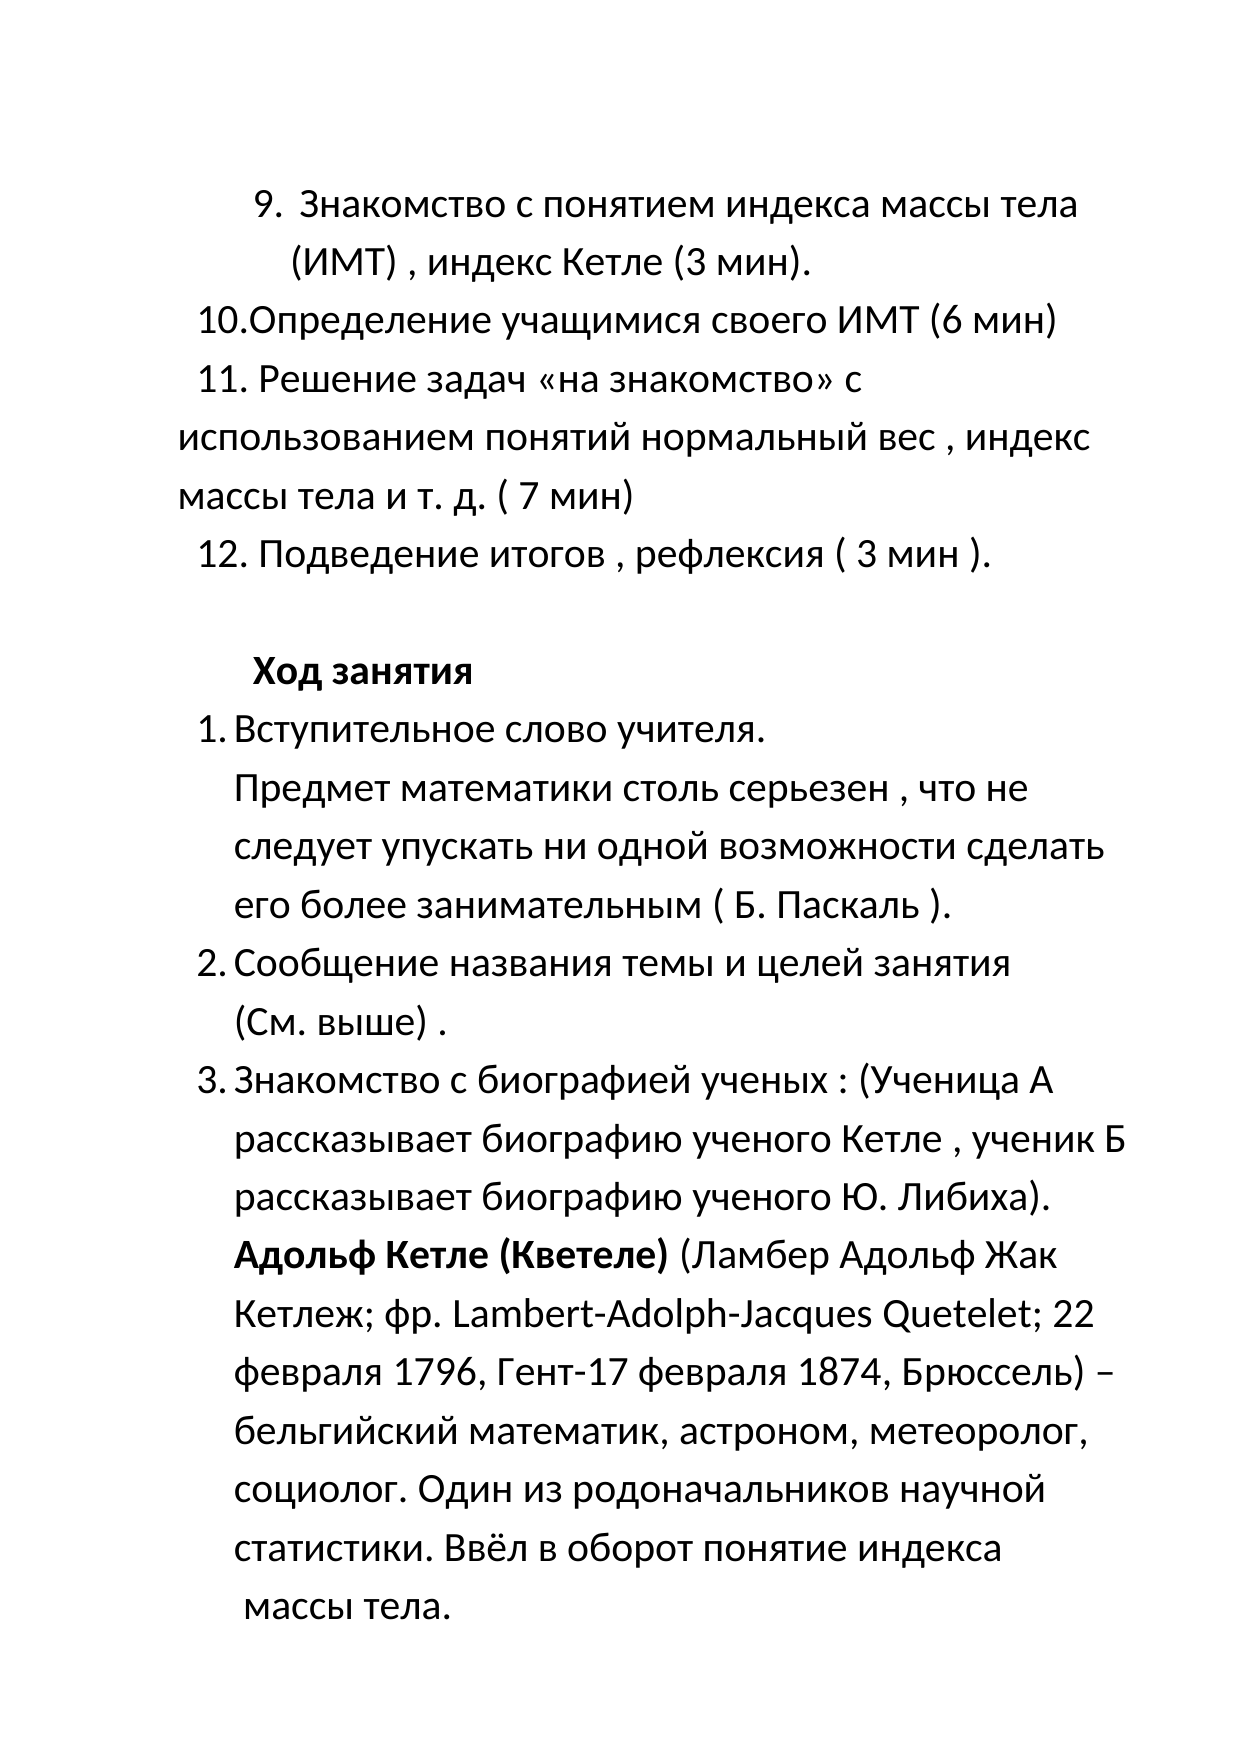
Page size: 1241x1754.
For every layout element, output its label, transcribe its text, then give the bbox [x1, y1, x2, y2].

list Адольф Кетле (Кветеле) (Ламбер Адольф Жак Кетлеж; фр. Lambert-Adolph-Jacques Quetelet; 22 февраля 1796, Гент-17 февраля 1874, Брюссель) – бельгийский математик, астроном, метеоролог, социолог. Один из родоначальников научной статистики. Ввёл в оборот понятие индекса [233, 1228, 1152, 1571]
list Знакомство с биографией ученых : (Ученица А рассказывает биографию ученого Кетле , ученик Б рассказывает биографию ученого Ю. Либиха). [196, 1053, 1152, 1221]
text 11. Решение задач «на знакомство» с использованием понятий нормальный вес , индекс массы тела и т. д. ( 7 мин) [177, 352, 1152, 519]
text 12. Подведение итогов , рефлексия ( 3 мин ). [177, 527, 1152, 578]
list Сообщение названия темы и целей занятия [196, 936, 1152, 987]
list Знакомство с понятием индекса массы тела (ИМТ) , индекс Кетле (3 мин). [252, 177, 1152, 286]
list (См. выше) . [233, 995, 1152, 1046]
list массы тела. [233, 1579, 1152, 1630]
list Вступительное слово учителя. [196, 702, 1152, 753]
text Ход занятия [177, 644, 1152, 695]
list Предмет математики столь серьезен , что не следует упускать ни одной возможности сделать его более занимательным ( Б. Паскаль ). [233, 761, 1152, 929]
text 10.Определение учащимися своего ИМТ (6 мин) [177, 293, 1152, 344]
